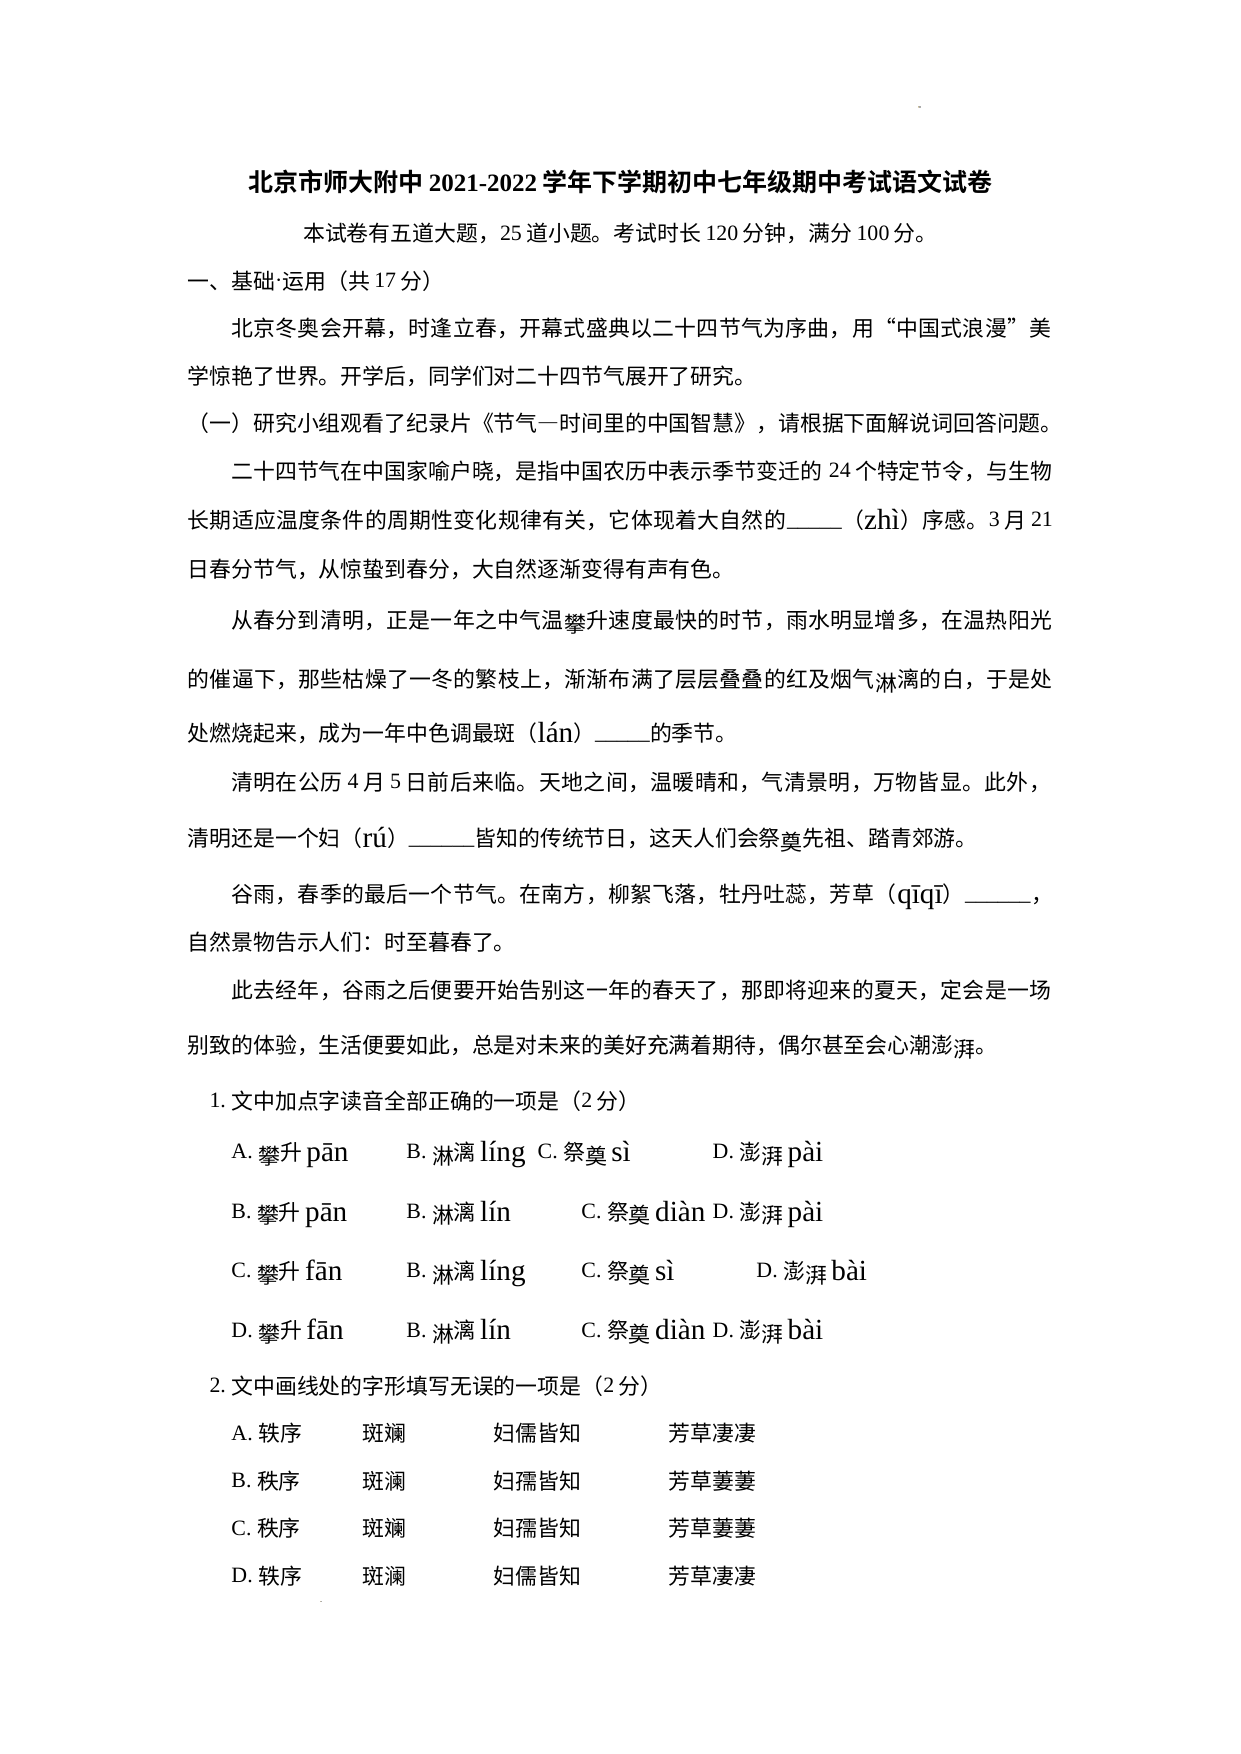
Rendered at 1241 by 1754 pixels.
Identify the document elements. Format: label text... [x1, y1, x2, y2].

text 1. 文中加点字读音全部正确的一项是（2分） [187, 1084, 1053, 1115]
text 一、基础·运用（共17分） [187, 264, 1053, 296]
text B. 攀升pān B. 淋漓lín C. 祭奠diàn D. 澎湃pài [187, 1191, 1053, 1230]
text （一）研究小组观看了纪录片《节气—时间里的中国智慧》，请根据下面解说词回答问题。 [187, 406, 1053, 438]
text D. 轶序 斑澜 妇儒皆知 芳草凄凄 [187, 1559, 1053, 1590]
text 此去经年，谷雨之后便要开始告别这一年的春天了，那即将迎来的夏天，定会是一场别致的体验，生活便要如此，总是对未来的美好充满着期待，偶尔甚至会心潮澎湃。 [187, 973, 1053, 1064]
text 清明在公历4月5日前后来临。天地之间，温暖晴和，气清景明，万物皆显。此外，清明还是一个妇（rú）______皆知的传统节日，这天人们会祭奠先祖、踏青郊游。 [187, 765, 1053, 856]
text 从春分到清明，正是一年之中气温攀升速度最快的时节，雨水明显增多，在温热阳光的催逼下，那些枯燥了一冬的繁枝上，渐渐布满了层层叠叠的红及烟气淋漓的白，于是处处燃烧起来，成为一年中色调最斑（lán）_____的季节。 [187, 599, 1053, 748]
text 北京冬奥会开幕，时逢立春，开幕式盛典以二十四节气为序曲，用“中国式浪漫”美学惊艳了世界。开学后，同学们对二十四节气展开了研究。 [187, 311, 1053, 391]
text 北京市师大附中2021-2022学年下学期初中七年级期中考试语文试卷 [187, 162, 1053, 198]
text 谷雨，春季的最后一个节气。在南方，柳絮飞落，牡丹吐蕊，芳草（qīqī）______，自然景物告示人们：时至暮春了。 [187, 876, 1053, 957]
text C. 攀升fān B. 淋漓líng C. 祭奠sì D. 澎湃bài [187, 1250, 1053, 1289]
text 2. 文中画线处的字形填写无误的一项是（2分） [187, 1369, 1053, 1400]
text 本试卷有五道大题，25道小题。考试时长120分钟，满分100分。 [187, 216, 1053, 248]
text D. 攀升fān B. 淋漓lín C. 祭奠diàn D. 澎湃bài [187, 1309, 1053, 1349]
text 二十四节气在中国家喻户晓，是指中国农历中表示季节变迁的24个特定节令，与生物长期适应温度条件的周期性变化规律有关，它体现着大自然的_____（zhì）序感。3月21日春分节气，从惊蛰到春分，大自然逐渐变得有声有色。 [187, 454, 1053, 583]
text A. 轶序 斑斓 妇儒皆知 芳草凄凄 [187, 1416, 1053, 1448]
text C. 秩序 斑斓 妇孺皆知 芳草萋萋 [187, 1511, 1053, 1543]
text A. 攀升pān B. 淋漓líng C. 祭奠sì D. 澎湃pài [187, 1131, 1053, 1171]
text B. 秩序 斑澜 妇孺皆知 芳草萋萋 [187, 1464, 1053, 1495]
